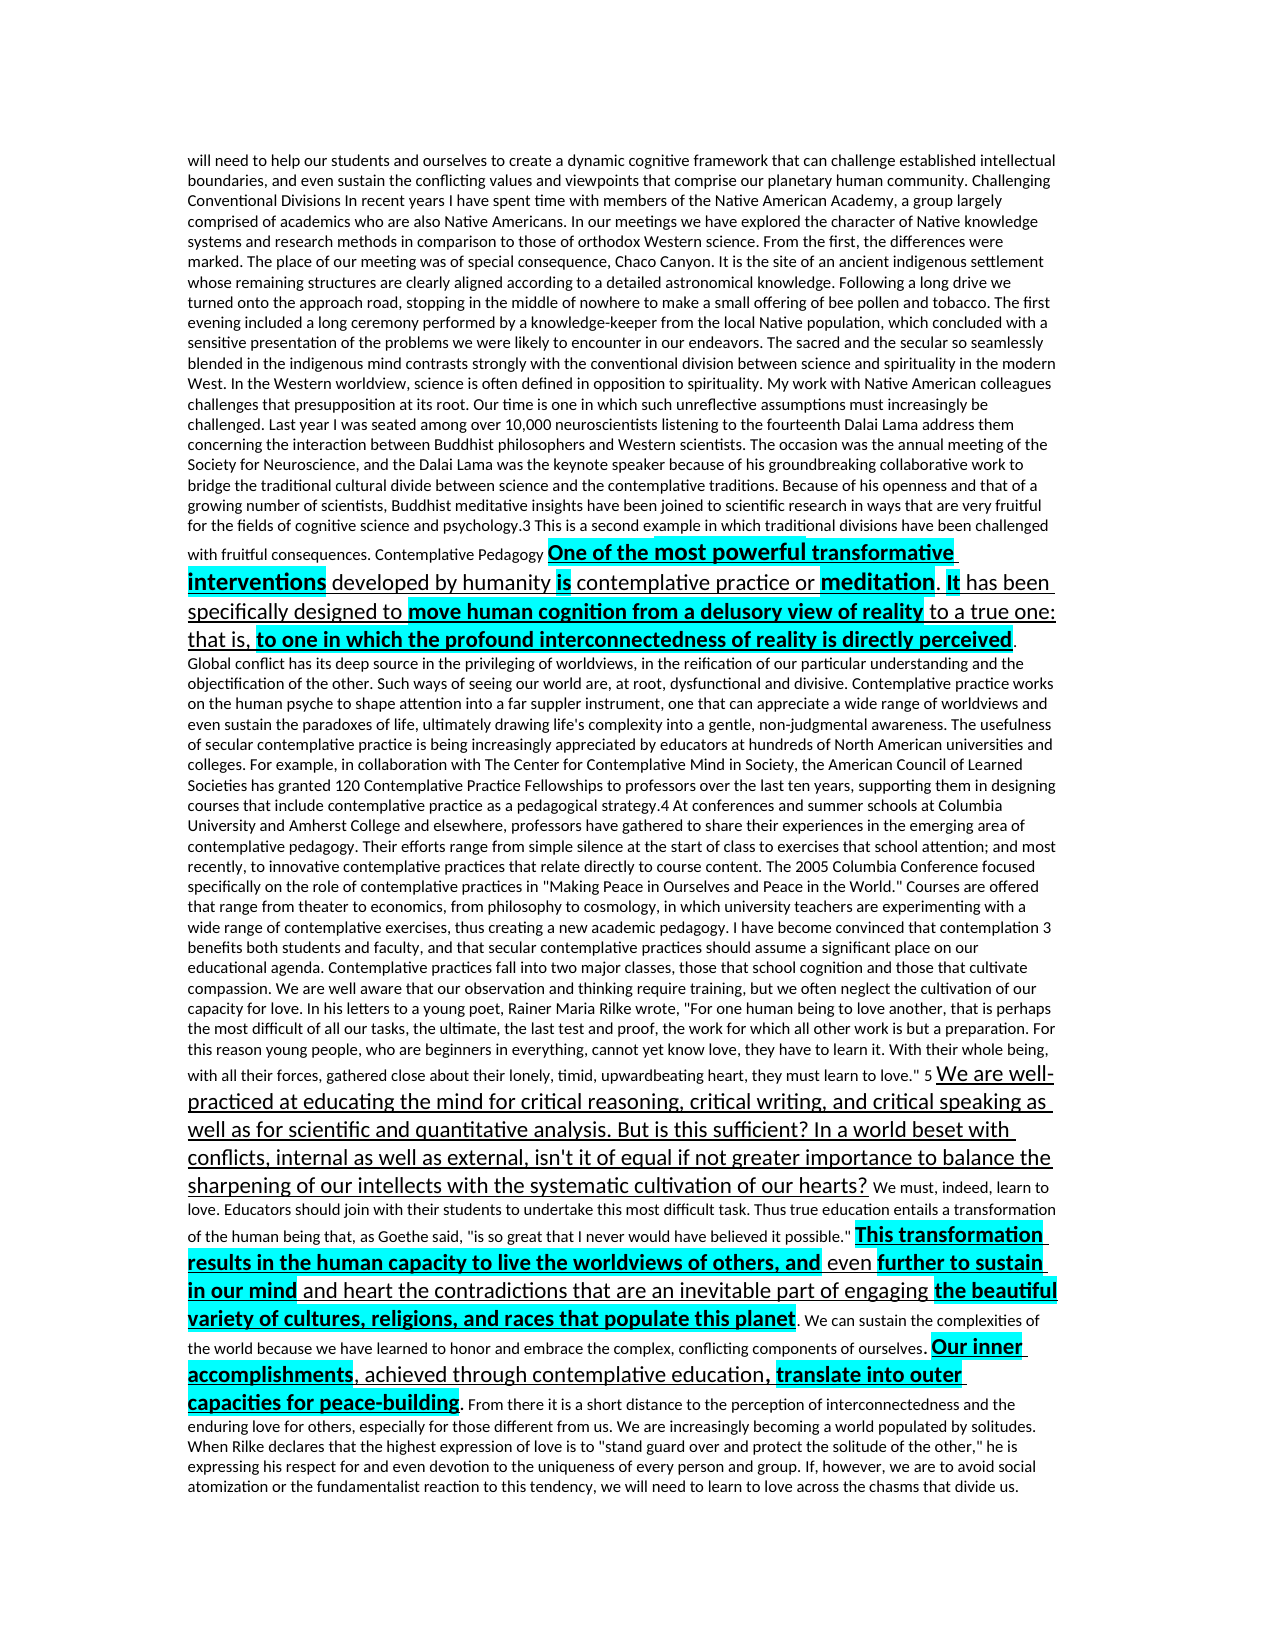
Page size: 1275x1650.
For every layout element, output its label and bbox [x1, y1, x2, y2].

text [187, 150, 1057, 1276]
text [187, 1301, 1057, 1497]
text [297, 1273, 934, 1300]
